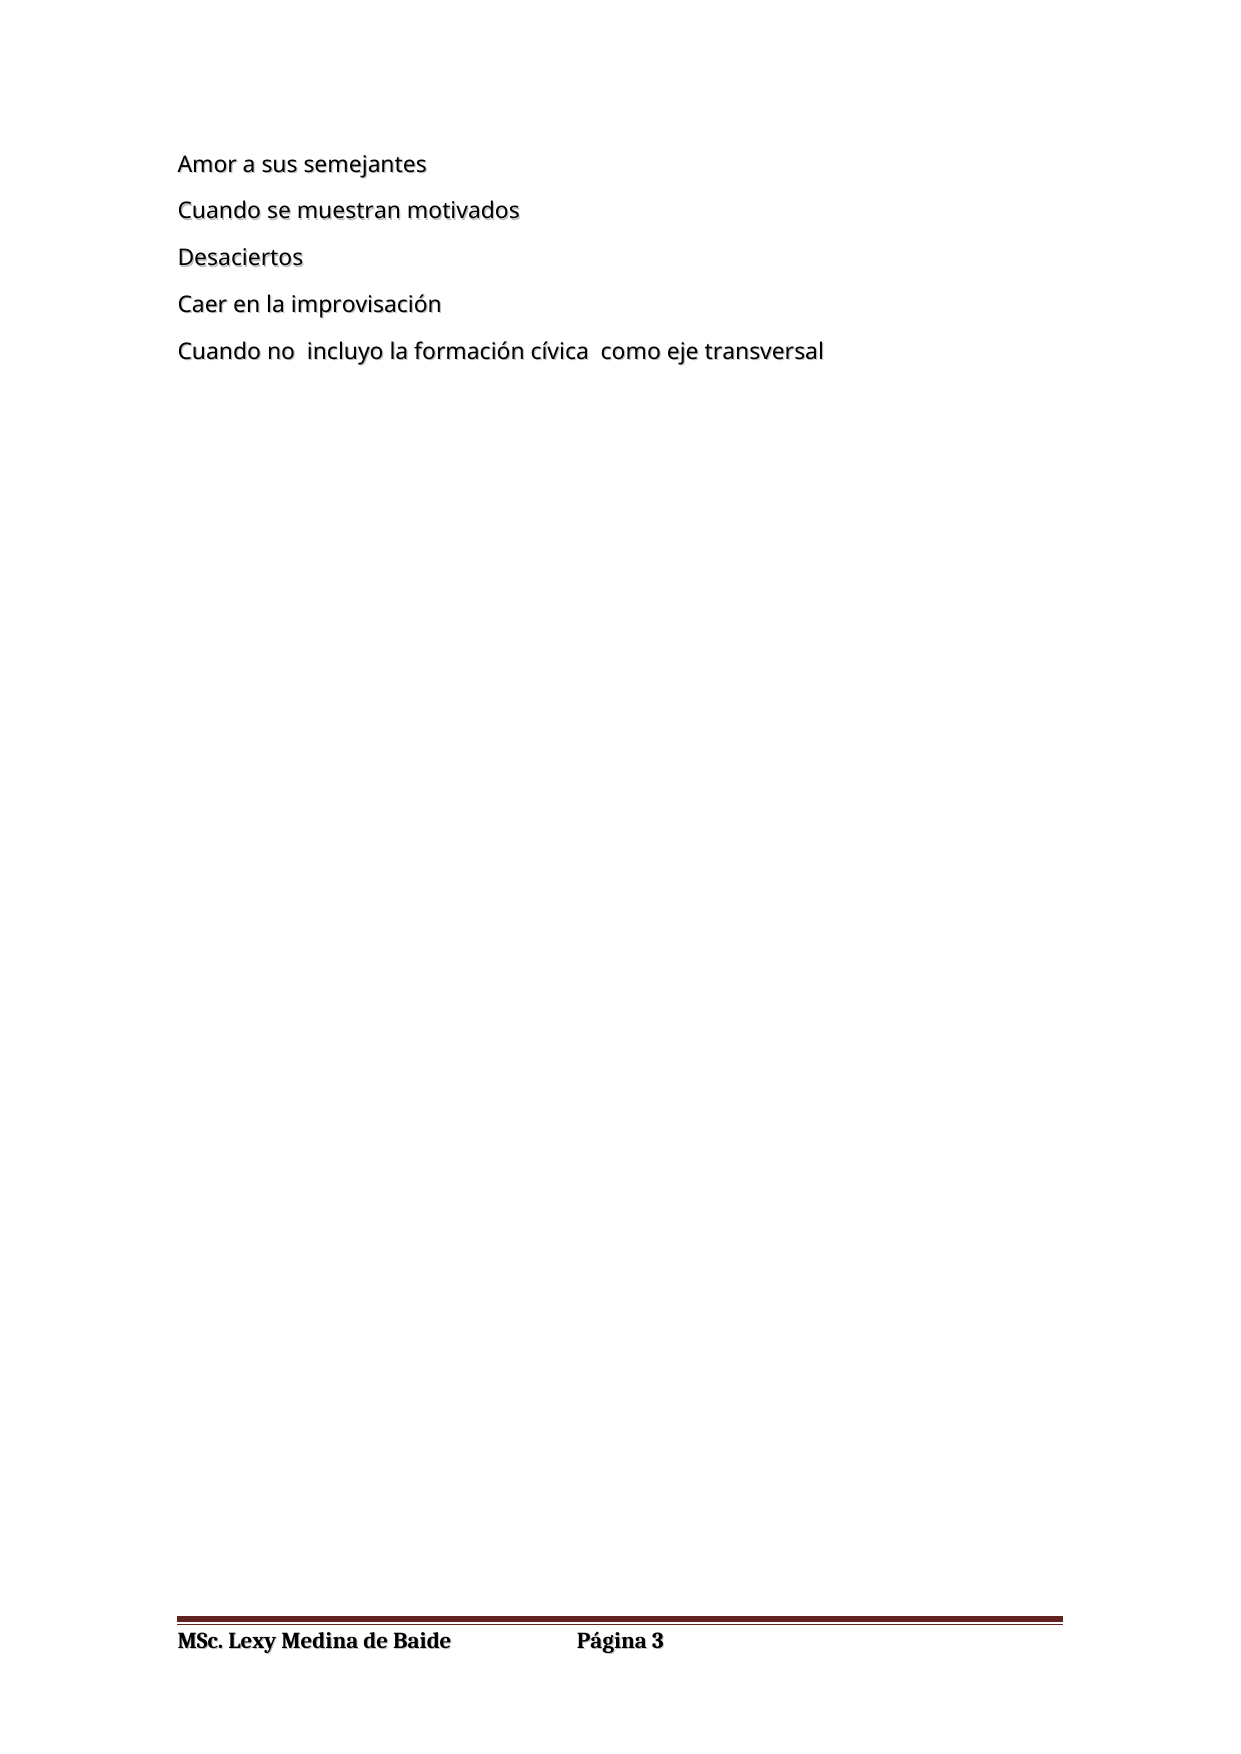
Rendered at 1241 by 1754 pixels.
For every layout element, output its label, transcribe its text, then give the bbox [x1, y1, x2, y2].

text Desaciertos [177, 241, 1063, 273]
text Caer en la improvisación [177, 288, 1063, 319]
text Cuando no incluyo la formación cívica como eje transversal [177, 335, 1063, 366]
text Amor a sus semejantes [177, 148, 1063, 179]
text Cuando se muestran motivados [177, 194, 1063, 226]
